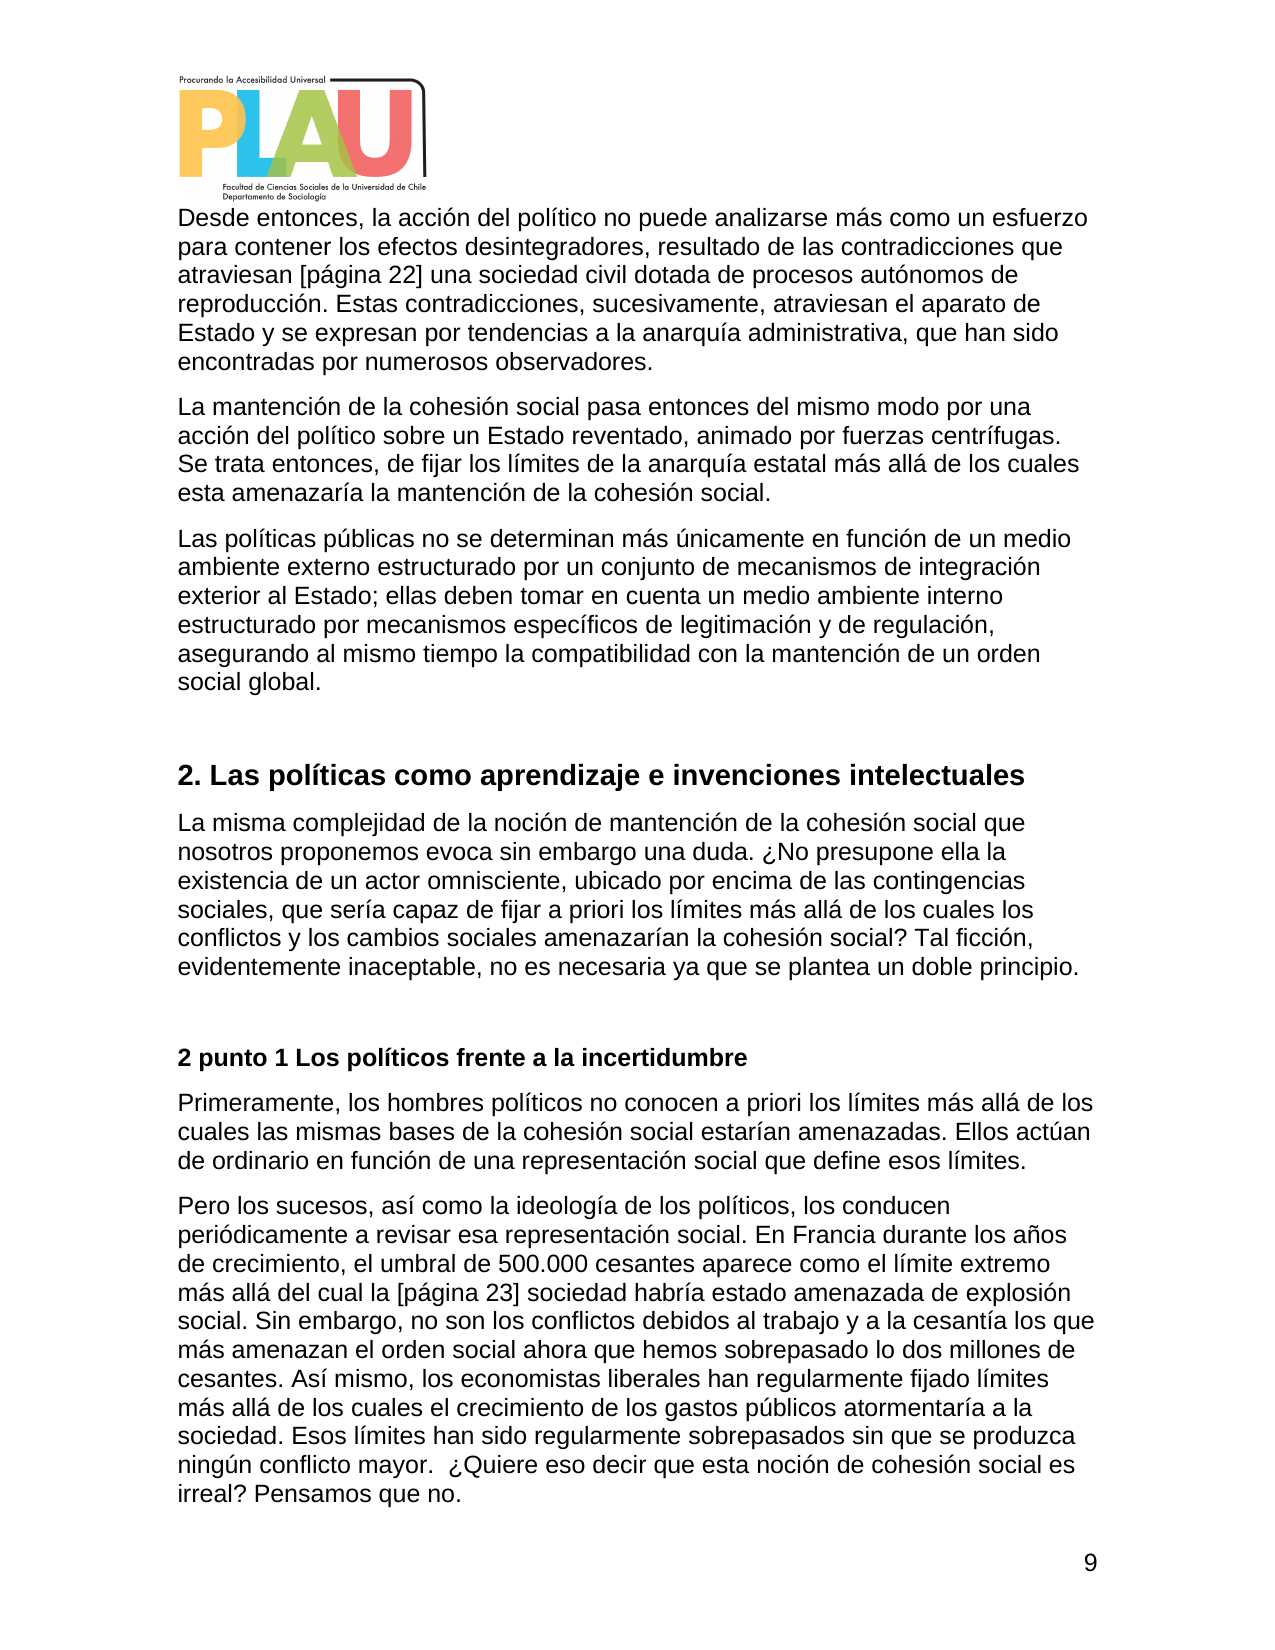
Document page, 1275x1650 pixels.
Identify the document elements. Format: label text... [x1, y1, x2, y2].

text Las políticas públicas no se determinan más únicamente en función de un medio ambiente externo estructurado por un conjunto de mecanismos de integración exterior al Estado; ellas deben tomar en cuenta un medio ambiente interno estructurado por mecanismos específicos de legitimación y de regulación, asegurando al mismo tiempo la compatibilidad con la mantención de un orden social global. [177, 524, 1098, 696]
text La misma complejidad de la noción de mantención de la cohesión social que nosotros proponemos evoca sin embargo una duda. ¿No presupone ella la existencia de un actor omnisciente, ubicado por encima de las contingencias sociales, que sería capaz de fijar a priori los límites más allá de los cuales los conflictos y los cambios sociales amenazarían la cohesión social? Tal ficción, evidentemente inaceptable, no es necesaria ya que se plantea un doble principio. [177, 808, 1098, 981]
text Primeramente, los hombres políticos no conocen a priori los límites más allá de los cuales las mismas bases de la cohesión social estarían amenazadas. Ellos actúan de ordinario en función de una representación social que define esos límites. [177, 1088, 1098, 1175]
text 2. Las políticas como aprendizaje e invenciones intelectuales [177, 758, 1098, 792]
text Pero los sucesos, así como la ideología de los políticos, los conducen periódicamente a revisar esa representación social. En Francia durante los años de crecimiento, el umbral de 500.000 cesantes aparece como el límite extremo más allá del cual la [página 23] sociedad habría estado amenazada de explosión social. Sin embargo, no son los conflictos debidos al trabajo y a la cesantía los que más amenazan el orden social ahora que hemos sobrepasado lo dos millones de cesantes. Así mismo, los economistas liberales han regularmente fijado límites más allá de los cuales el crecimiento de los gastos públicos atormentaría a la sociedad. Esos límites han sido regularmente sobrepasados sin que se produzca ningún conflicto mayor. ¿Quiere eso decir que esta noción de cohesión social es irreal? Pensamos que no. [177, 1191, 1098, 1508]
text La mantención de la cohesión social pasa entonces del mismo modo por una acción del político sobre un Estado reventado, animado por fuerzas centrífugas. Se trata entonces, de fijar los límites de la anarquía estatal más allá de los cuales esta amenazaría la mantención de la cohesión social. [177, 392, 1098, 507]
picture [177, 73, 428, 203]
text 2 punto 1 Los políticos frente a la incertidumbre [177, 1043, 1098, 1072]
text Desde entonces, la acción del político no puede analizarse más como un esfuerzo para contener los efectos desintegradores, resultado de las contradicciones que atraviesan [página 22] una sociedad civil dotada de procesos autónomos de reproducción. Estas contradicciones, sucesivamente, atraviesan el aparato de Estado y se expresan por tendencias a la anarquía administrativa, que han sido encontradas por numerosos observadores. [177, 203, 1098, 375]
